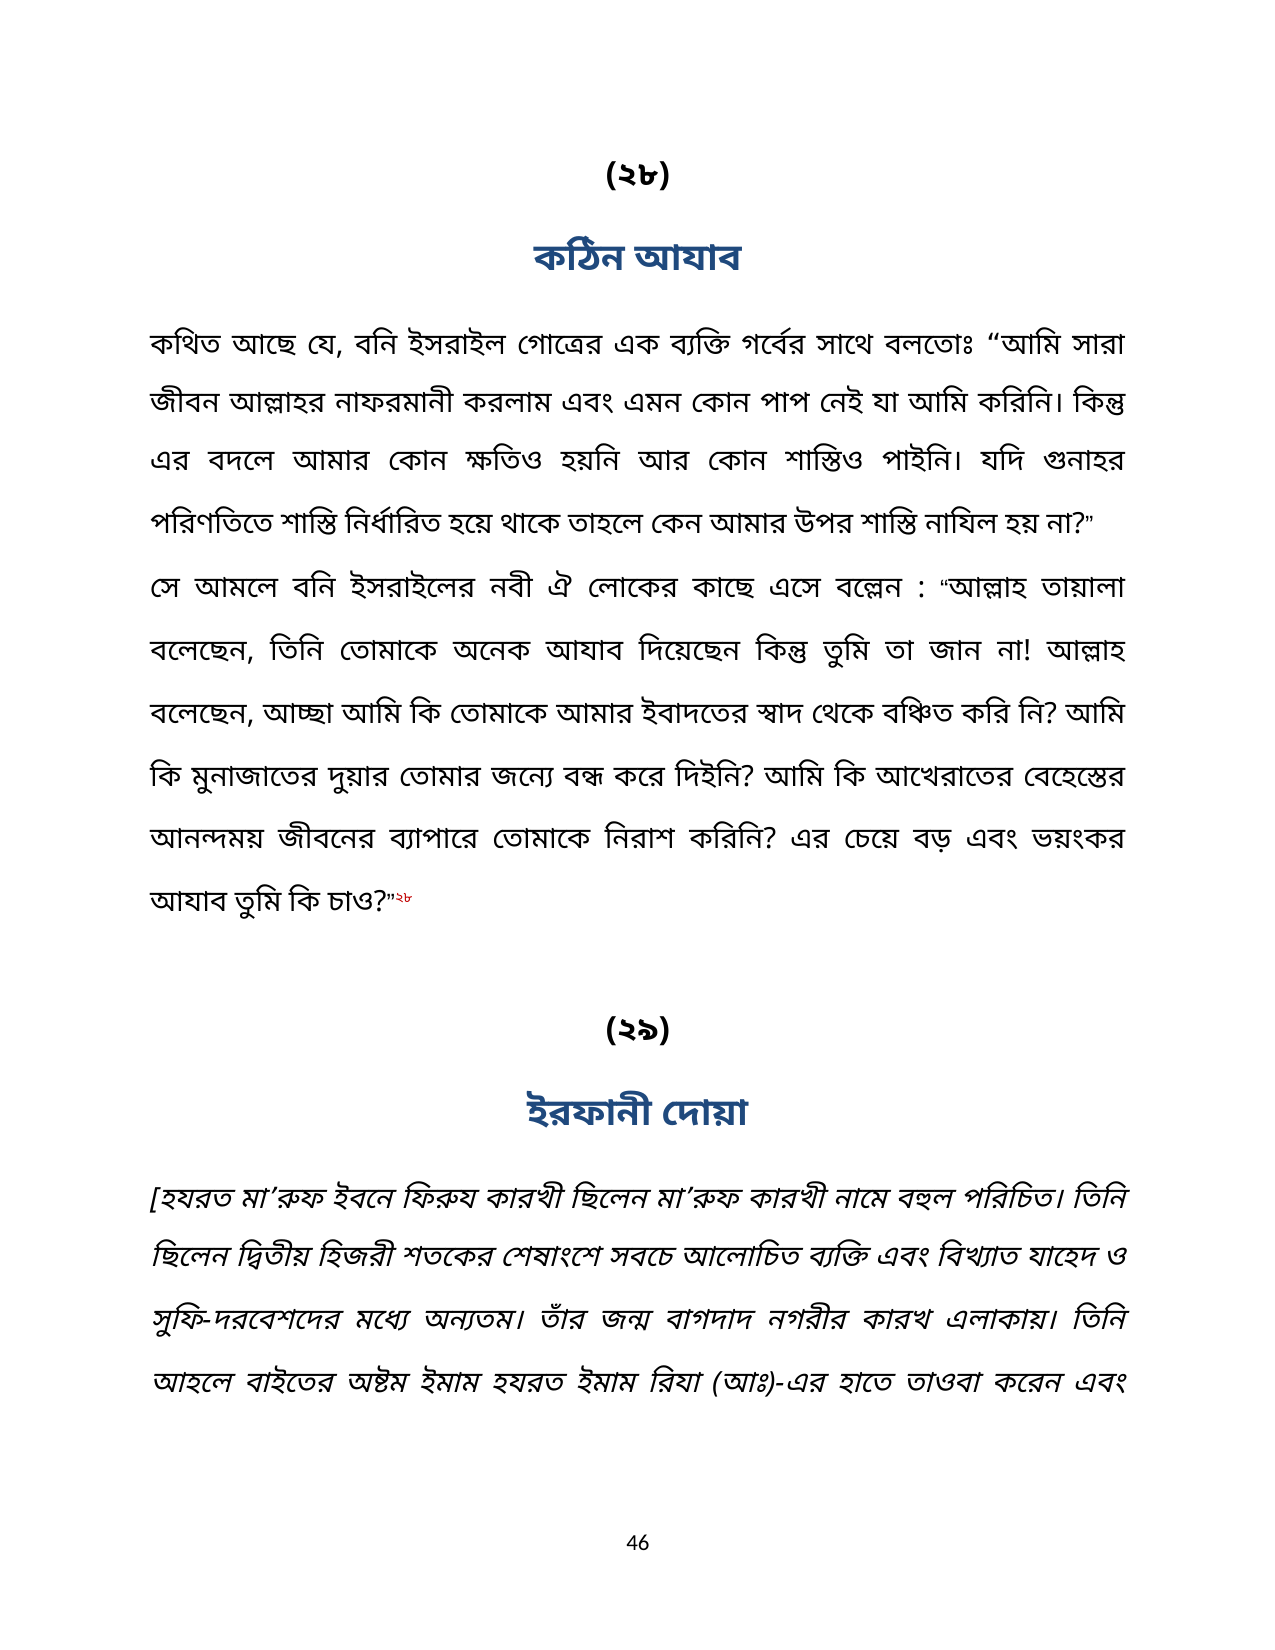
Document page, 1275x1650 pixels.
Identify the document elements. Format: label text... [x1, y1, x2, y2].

text (২৮) [150, 150, 1125, 199]
text (২৯) [150, 1004, 1125, 1053]
subtitle ইরফানী দোয়া [150, 1091, 1125, 1140]
subtitle কঠিন আযাব [150, 236, 1125, 286]
text কথিত আছে যে, বনি ইসরাইল গোত্রের এক ব্যক্তি গর্বের সাথে বলতোঃ “আমি সারা জীবন আল্লাহর নাফরমানী করলাম এবং এমন কোন পাপ নেই যা আমি করিনি। কিন্তু এর বদলে আমার কোন ক্ষতিও হয়নি আর কোন শাস্তিও পাইনি। যদি গুনাহর পরিণতিতে শাস্তি নির্ধারিত হয়ে থাকে তাহলে কেন আমার উপর শাস্তি নাযিল হয় না?” [150, 323, 1125, 545]
text সে আমলে বনি ইসরাইলের নবী ঐ লোকের কাছে এসে বল্লেন : “আল্লাহ তায়ালা বলেছেন, তিনি তোমাকে অনেক আযাব দিয়েছেন কিন্তু তুমি তা জান না! আল্লাহ বলেছেন, আচ্ছা আমি কি তোমাকে আমার ইবাদতের স্বাদ থেকে বঞ্চিত করি নি? আমি কি মুনাজাতের দুয়ার তোমার জন্যে বন্ধ করে দিইনি? আমি কি আখেরাতের বেহেস্তের আনন্দময় জীবনের ব্যাপারে তোমাকে নিরাশ করিনি? এর চেয়ে বড় এবং ভয়ংকর আযাব তুমি কি চাও?”২৮ [150, 566, 1125, 923]
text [150, 1178, 1125, 1404]
